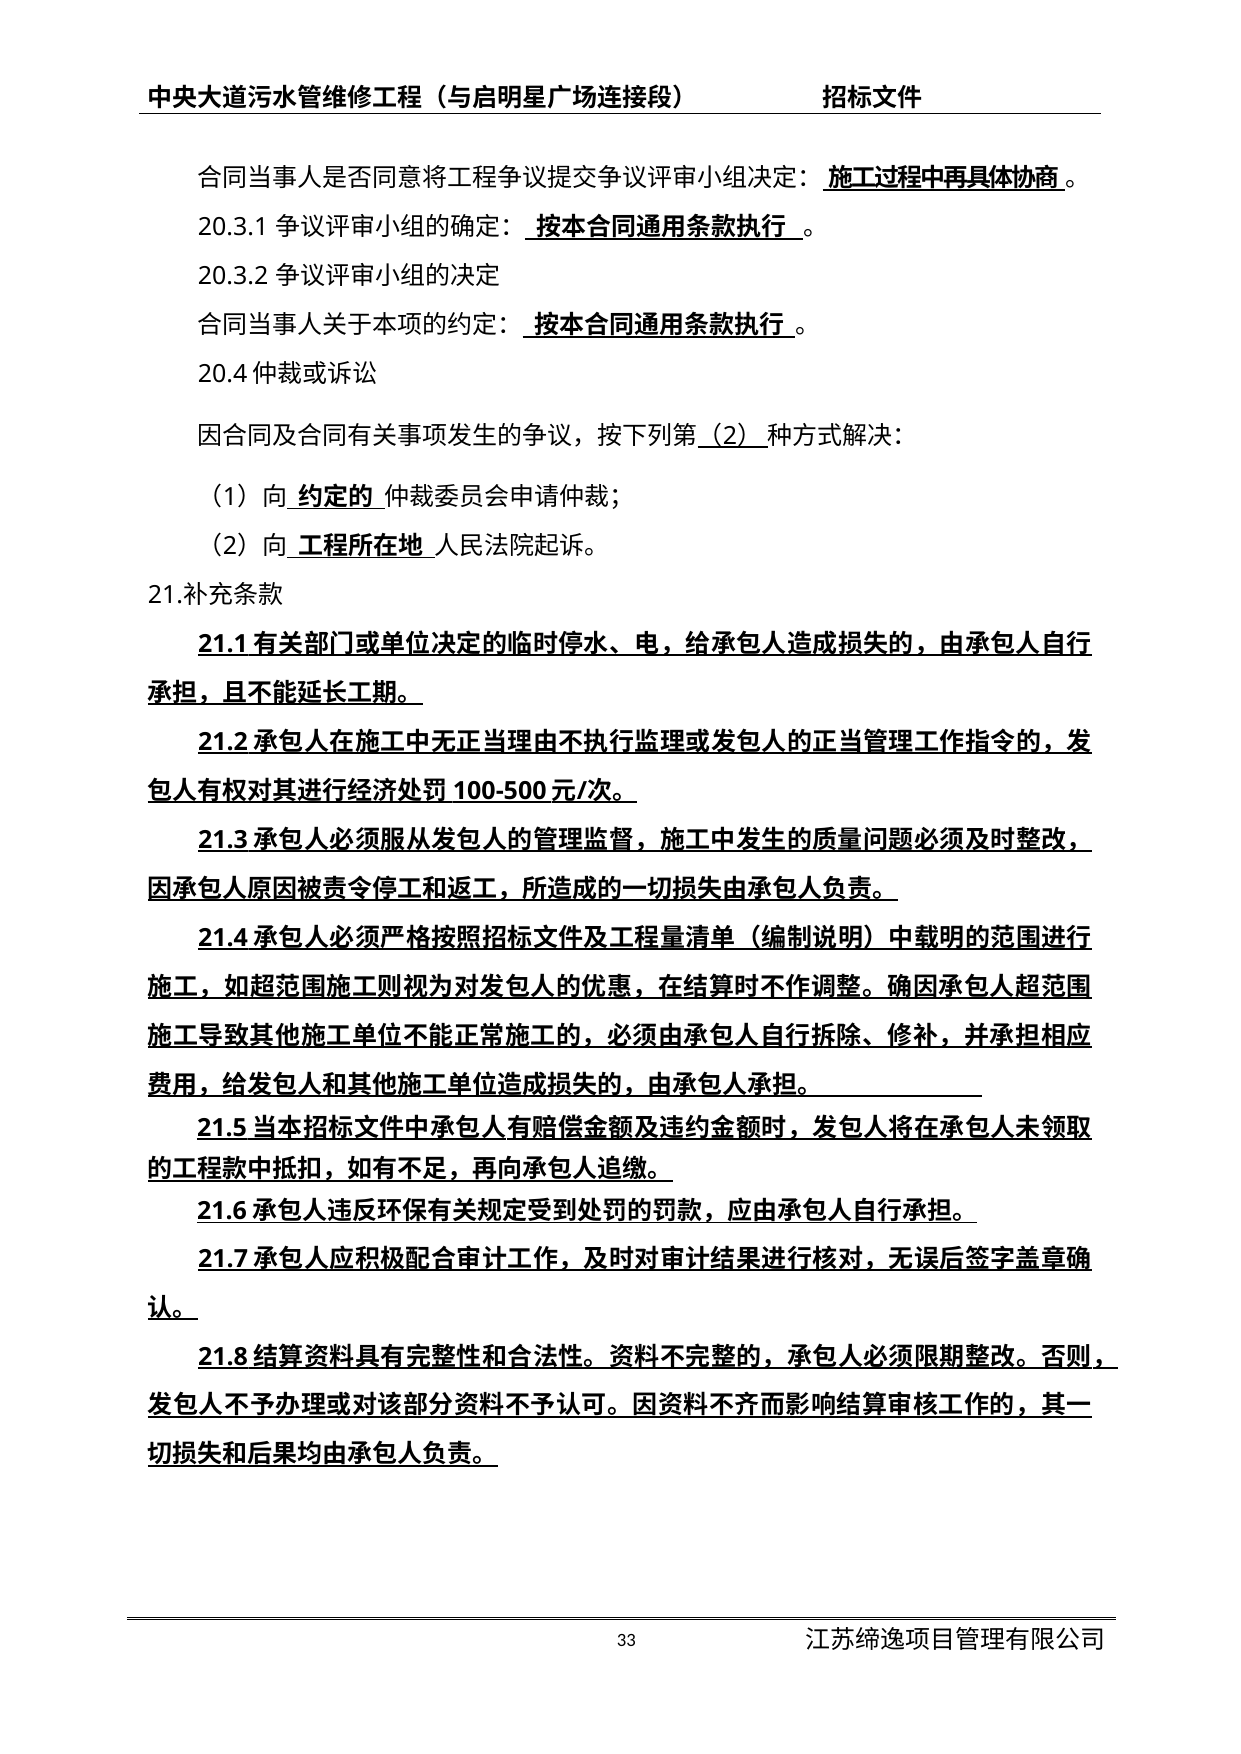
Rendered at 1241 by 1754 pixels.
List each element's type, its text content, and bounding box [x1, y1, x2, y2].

text 21.补充条款 [148, 564, 1092, 613]
text 合同当事人关于本项的约定： 按本合同通用条款执行 。 [148, 294, 1092, 343]
text 21.5当本招标文件中承包人有赔偿金额及违约金额时，发包人将在承包人未领取的工程款中抵扣，如有不足，再向承包人追缴。 [148, 1103, 1092, 1186]
text 21.1有关部门或单位决定的临时停水、电，给承包人造成损失的，由承包人自行承担，且不能延长工期。 [148, 613, 1092, 711]
text 21.6承包人违反环保有关规定受到处罚的罚款，应由承包人自行承担。 [148, 1186, 1092, 1228]
text 21.4承包人必须严格按照招标文件及工程量清单（编制说明）中载明的范围进行施工，如超范围施工则视为对发包人的优惠，在结算时不作调整。确因承包人超范围施工导致其他施工单位不能正常施工的，必须由承包人自行拆除、修补，并承担相应费用，给发包人和其他施工单位造成损失的，由承包人承担。 [148, 907, 1092, 997]
text 20.3.1 争议评审小组的确定： 按本合同通用条款执行 。 [148, 197, 1092, 246]
text 21.4承包人必须严格按照招标文件及工程量清单（编制说明）中载明的范围进行施工，如超范围施工则视为对发包人的优惠，在结算时不作调整。确因承包人超范围施工导致其他施工单位不能正常施工的，必须由承包人自行拆除、修补，并承担相应费用，给发包人和其他施工单位造成损失的，由承包人承担。 [148, 999, 1092, 1046]
text 合同当事人是否同意将工程争议提交争议评审小组决定： 施工过程中再具体协商 。 [148, 148, 1092, 197]
text （2）向 工程所在地 人民法院起诉。 [148, 515, 1092, 564]
text 20.4仲裁或诉讼 [148, 343, 1092, 392]
text 20.3.2 争议评审小组的决定 [148, 246, 1092, 294]
text 因合同及合同有关事项发生的争议，按下列第（2） 种方式解决： [148, 405, 1092, 454]
text 21.7承包人应积极配合审计工作，及时对审计结果进行核对，无误后签字盖章确认。 [148, 1228, 1092, 1326]
text 21.2承包人在施工中无正当理由不执行监理或发包人的正当管理工作指令的，发包人有权对其进行经济处罚100-500元/次。 [148, 711, 1092, 809]
text 21.8结算资料具有完整性和合法性。资料不完整的，承包人必须限期整改。否则，发包人不予办理或对该部分资料不予认可。因资料不齐而影响结算审核工作的，其一切损失和后果均由承包人负责。 [148, 1418, 1092, 1473]
text 21.4承包人必须严格按照招标文件及工程量清单（编制说明）中载明的范围进行施工，如超范围施工则视为对发包人的优惠，在结算时不作调整。确因承包人超范围施工导致其他施工单位不能正常施工的，必须由承包人自行拆除、修补，并承担相应费用，给发包人和其他施工单位造成损失的，由承包人承担。 [148, 1048, 1092, 1103]
text （1）向 约定的 仲裁委员会申请仲裁； [148, 466, 1092, 515]
text 21.3承包人必须服从发包人的管理监督，施工中发生的质量问题必须及时整改，因承包人原因被责令停工和返工，所造成的一切损失由承包人负责。 [148, 809, 1092, 907]
text 21.8结算资料具有完整性和合法性。资料不完整的，承包人必须限期整改。否则，发包人不予办理或对该部分资料不予认可。因资料不齐而影响结算审核工作的，其一切损失和后果均由承包人负责。 [148, 1326, 1092, 1416]
